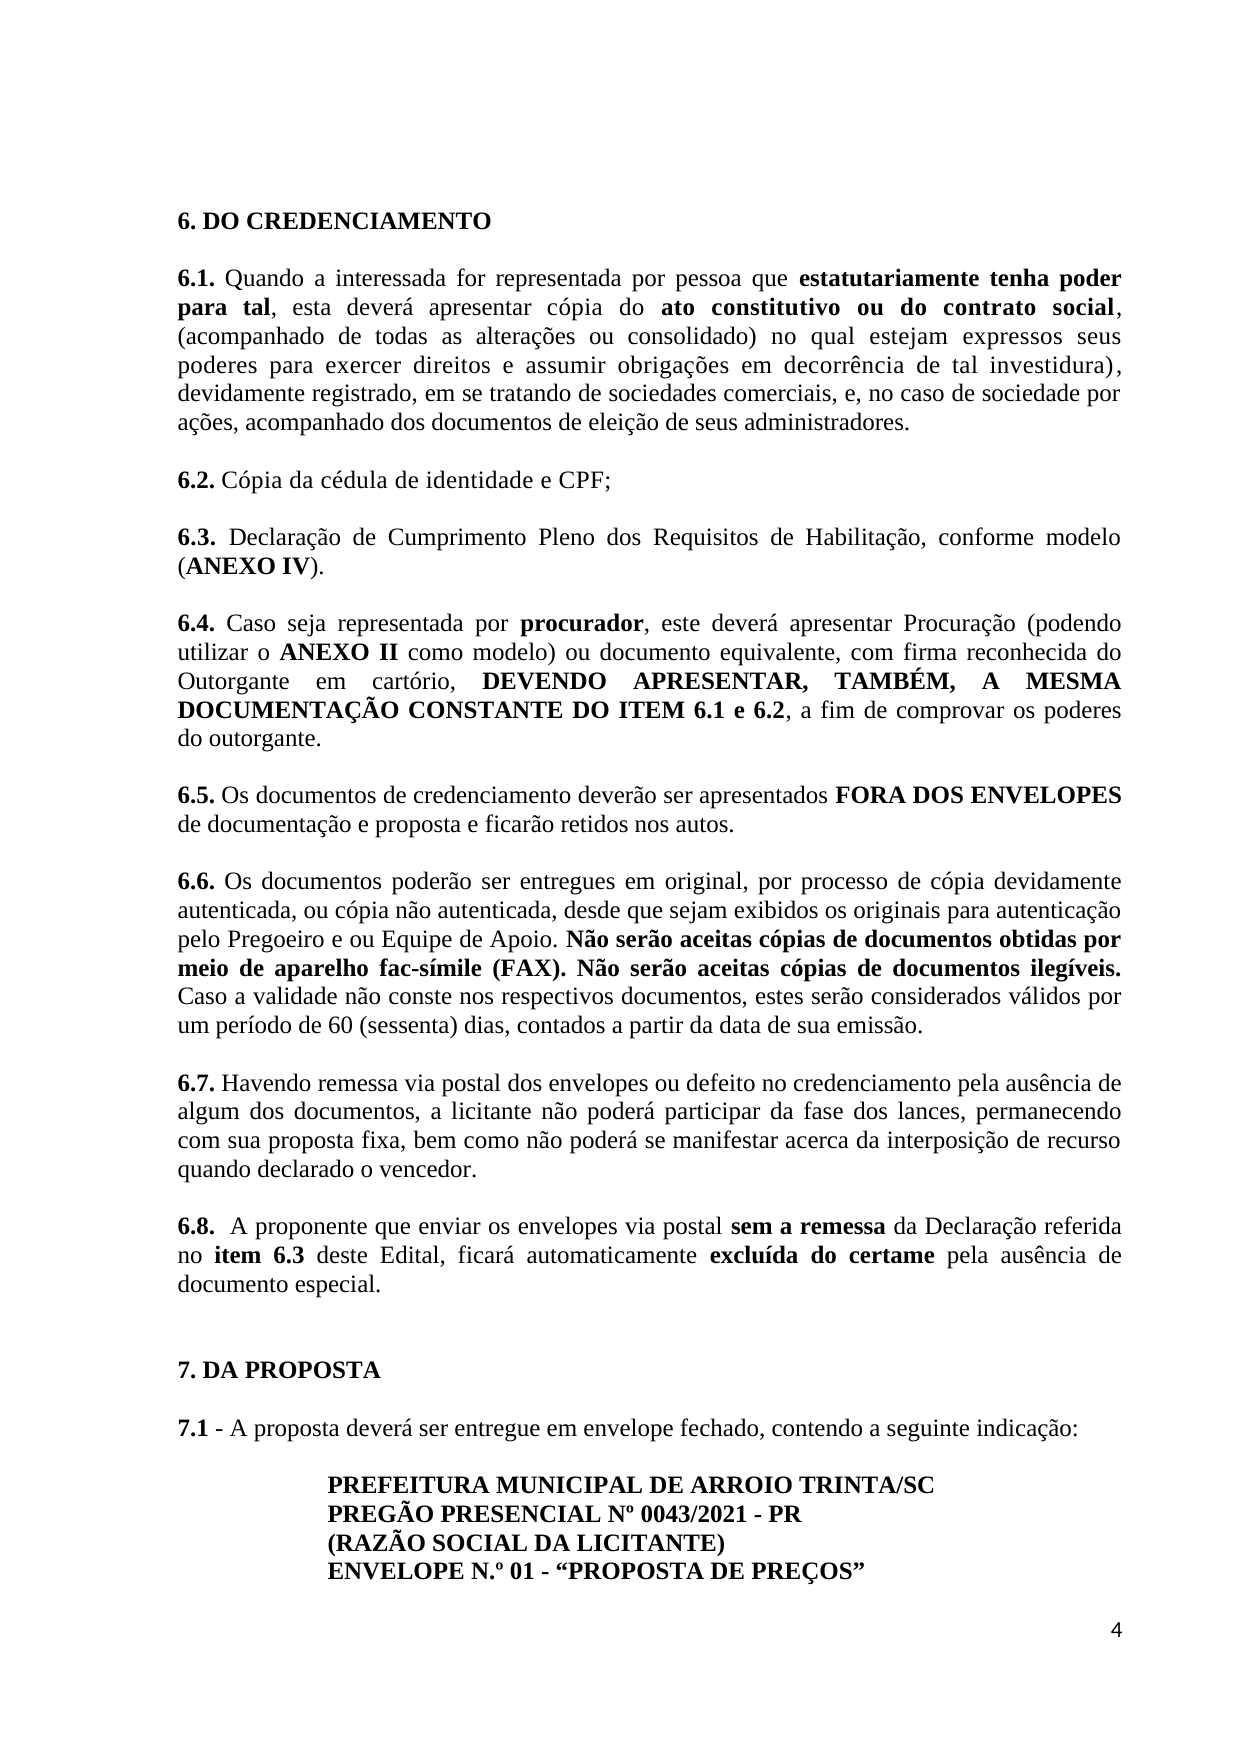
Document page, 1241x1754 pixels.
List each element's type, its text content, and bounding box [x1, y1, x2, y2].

text 6.4. Caso seja representada por procurador, este deverá apresentar Procuração (podendo utilizar o ANEXO II como modelo) ou documento equivalente, com firma reconhecida do Outorgante em cartório, DEVENDO APRESENTAR, TAMBÉM, A MESMA DOCUMENTAÇÃO CONSTANTE DO ITEM 6.1 e 6.2, a fim de comprovar os poderes do outorgante. [177, 608, 1122, 752]
text 6.1. Quando a interessada for representada por pessoa que estatutariamente tenha poder para tal, esta deverá apresentar cópia do ato constitutivo ou do contrato social, (acompanhado de todas as alterações ou consolidado) no qual estejam expressos seus poderes para exercer direitos e assumir obrigações em decorrência de tal investidura), devidamente registrado, em se tratando de sociedades comerciais, e, no caso de sociedade por ações, acompanhado dos documentos de eleição de seus administradores. [177, 263, 1122, 436]
text 6.5. Os documentos de credenciamento deverão ser apresentados FORA DOS ENVELOPES de documentação e proposta e ficarão retidos nos autos. [177, 780, 1122, 838]
text 6.3. Declaração de Cumprimento Pleno dos Requisitos de Habilitação, conforme modelo (ANEXO IV). [177, 522, 1122, 580]
text ENVELOPE N.º 01 - “PROPOSTA DE PREÇOS” [177, 1556, 1122, 1585]
text 6.6. Os documentos poderão ser entregues em original, por processo de cópia devidamente autenticada, ou cópia não autenticada, desde que sejam exibidos os originais para autenticação pelo Pregoeiro e ou Equipe de Apoio. Não serão aceitas cópias de documentos obtidas por meio de aparelho fac-símile (FAX). Não serão aceitas cópias de documentos ilegíveis. Caso a validade não conste nos respectivos documentos, estes serão considerados válidos por um período de 60 (sessenta) dias, contados a partir da data de sua emissão. [177, 866, 1122, 1039]
text 7.1 - A proposta deverá ser entregue em envelope fechado, contendo a seguinte indicação: [177, 1413, 1122, 1441]
text 6.8. A proponente que enviar os envelopes via postal sem a remessa da Declaração referida no item 6.3 deste Edital, ficará automaticamente excluída do certame pela ausência de documento especial. [177, 1211, 1122, 1298]
text 6.2. Cópia da cédula de identidade e CPF; [177, 465, 1122, 493]
text PREFEITURA MUNICIPAL DE ARROIO TRINTA/SC [177, 1470, 1122, 1499]
text 7. DA PROPOSTA [177, 1355, 1122, 1384]
text PREGÃO PRESENCIAL Nº 0043/2021 - PR [177, 1499, 1122, 1528]
text (RAZÃO SOCIAL DA LICITANTE) [177, 1528, 1122, 1556]
text 6. DO CREDENCIAMENTO [177, 206, 1122, 235]
text 6.7. Havendo remessa via postal dos envelopes ou defeito no credenciamento pela ausência de algum dos documentos, a licitante não poderá participar da fase dos lances, permanecendo com sua proposta fixa, bem como não poderá se manifestar acerca da interposição de recurso quando declarado o vencedor. [177, 1068, 1122, 1183]
